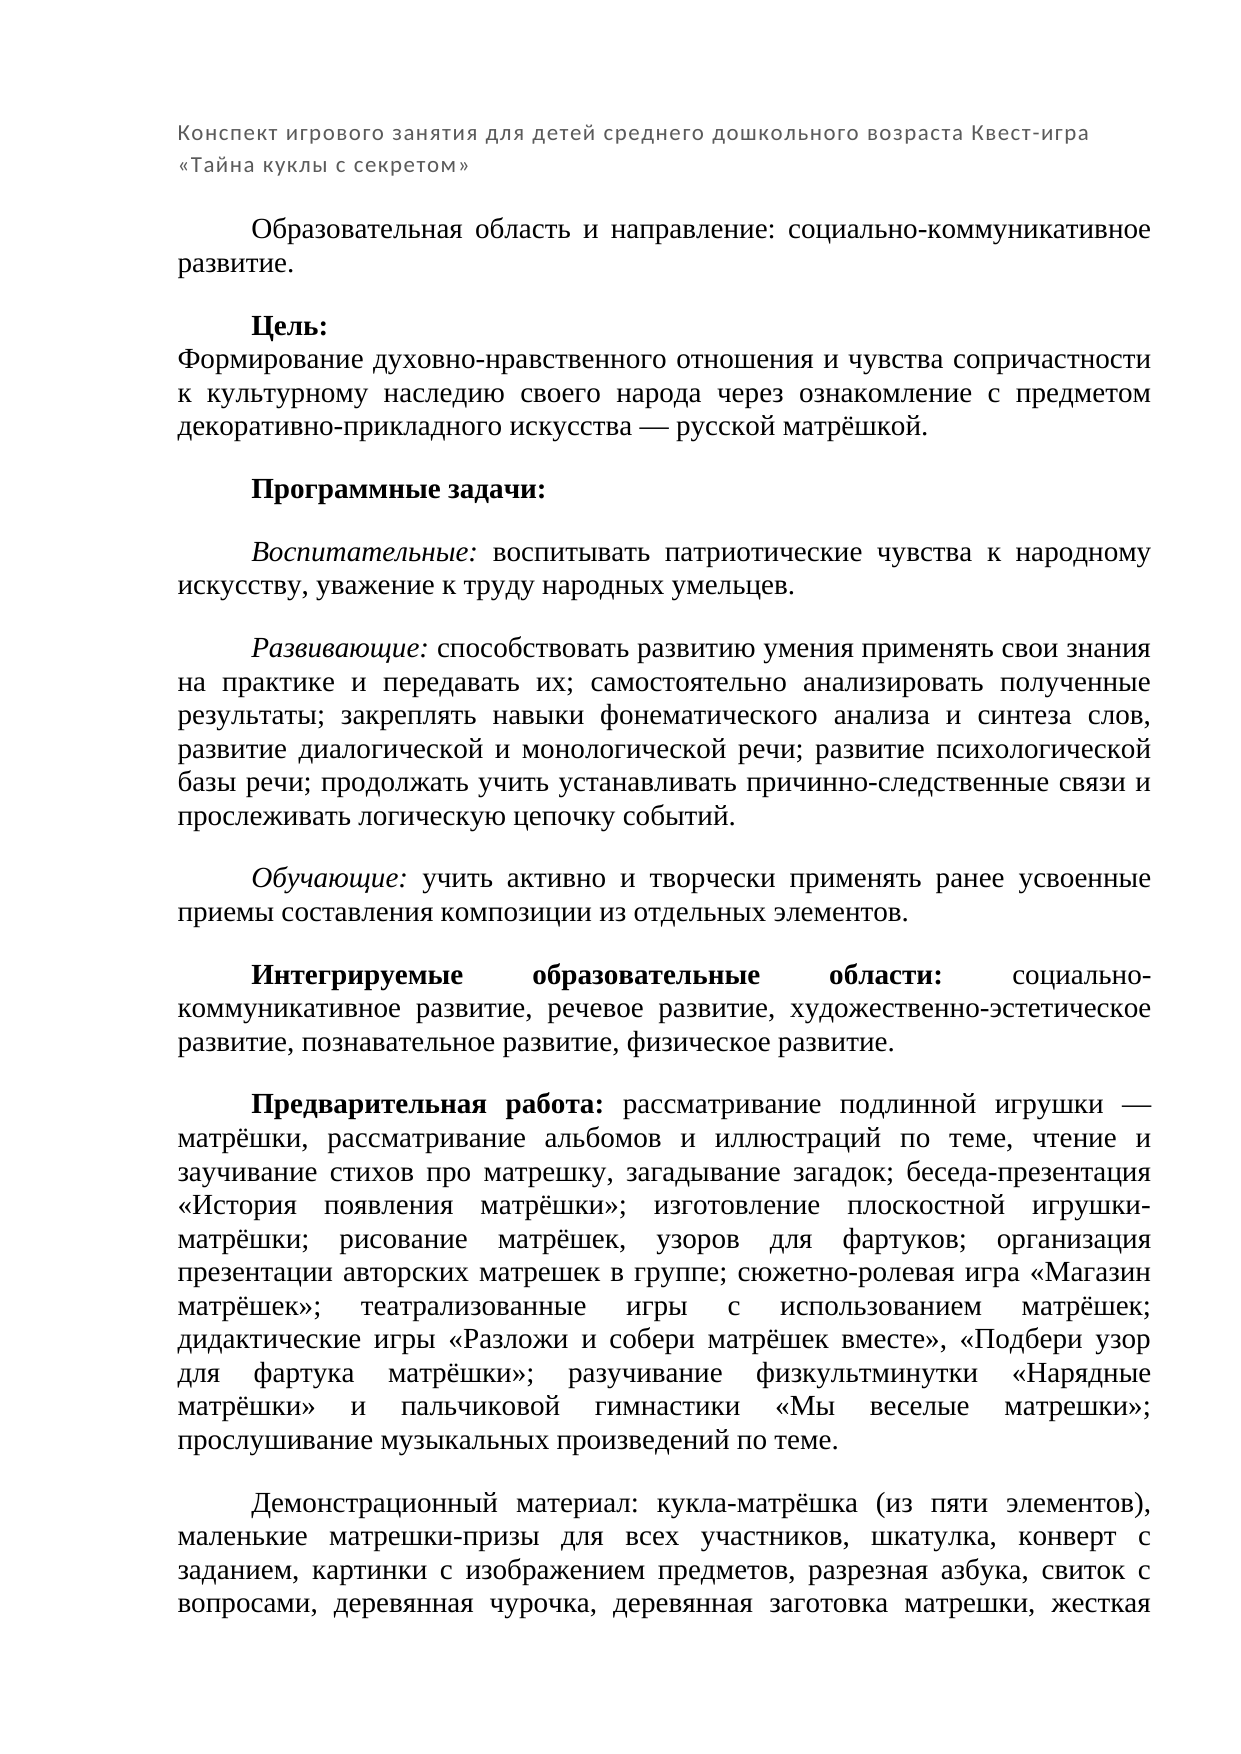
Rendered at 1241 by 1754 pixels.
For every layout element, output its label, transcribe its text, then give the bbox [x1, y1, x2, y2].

text Программные задачи: [177, 471, 1152, 505]
text Цель: Формирование духовно-нравственного отношения и чувства сопричастности к культурному наследию своего народа через ознакомление с предметом декоративно-прикладного искусства — русской матрёшкой. [177, 308, 1152, 442]
text Образовательная область и направление: социально-коммуникативное развитие. [177, 212, 1152, 279]
text Предварительная работа: рассматривание подлинной игрушки — матрёшки, рассматривание альбомов и иллюстраций по теме, чтение и заучивание стихов про матрешку, загадывание загадок; беседа-презентация «История появления матрёшки»; изготовление плоскостной игрушки-матрёшки; рисование матрёшек, узоров для фартуков; организация презентации авторских матрешек в группе; сюжетно-ролевая игра «Магазин матрёшек»; театрализованные игры с использованием матрёшек; дидактические игры «Разложи и собери матрёшек вместе», «Подбери узор для фартука матрёшки»; разучивание физкультминутки «Нарядные матрёшки» и пальчиковой гимнастики «Мы веселые матрешки»; прослушивание музыкальных произведений по теме. [177, 1087, 1152, 1456]
text Обучающие: учить активно и творчески применять ранее усвоенные приемы составления композиции из отдельных элементов. [177, 861, 1152, 928]
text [177, 1485, 1152, 1619]
text Интегрируемые образовательные области: социально-коммуникативное развитие, речевое развитие, художественно-эстетическое развитие, познавательное развитие, физическое развитие. [177, 957, 1152, 1057]
text Воспитательные: воспитывать патриотические чувства к народному искусству, уважение к труду народных умельцев. [177, 534, 1152, 601]
subtitle Конспект игрового занятия для детей среднего дошкольного возраста Квест-игра «Тайна куклы с секретом» [177, 118, 1152, 178]
text Развивающие: способствовать развитию умения применять свои знания на практике и передавать их; самостоятельно анализировать полученные результаты; закреплять навыки фонематического анализа и синтеза слов, развитие диалогической и монологической речи; развитие психологической базы речи; продолжать учить устанавливать причинно-следственные связи и прослеживать логическую цепочку событий. [177, 630, 1152, 831]
